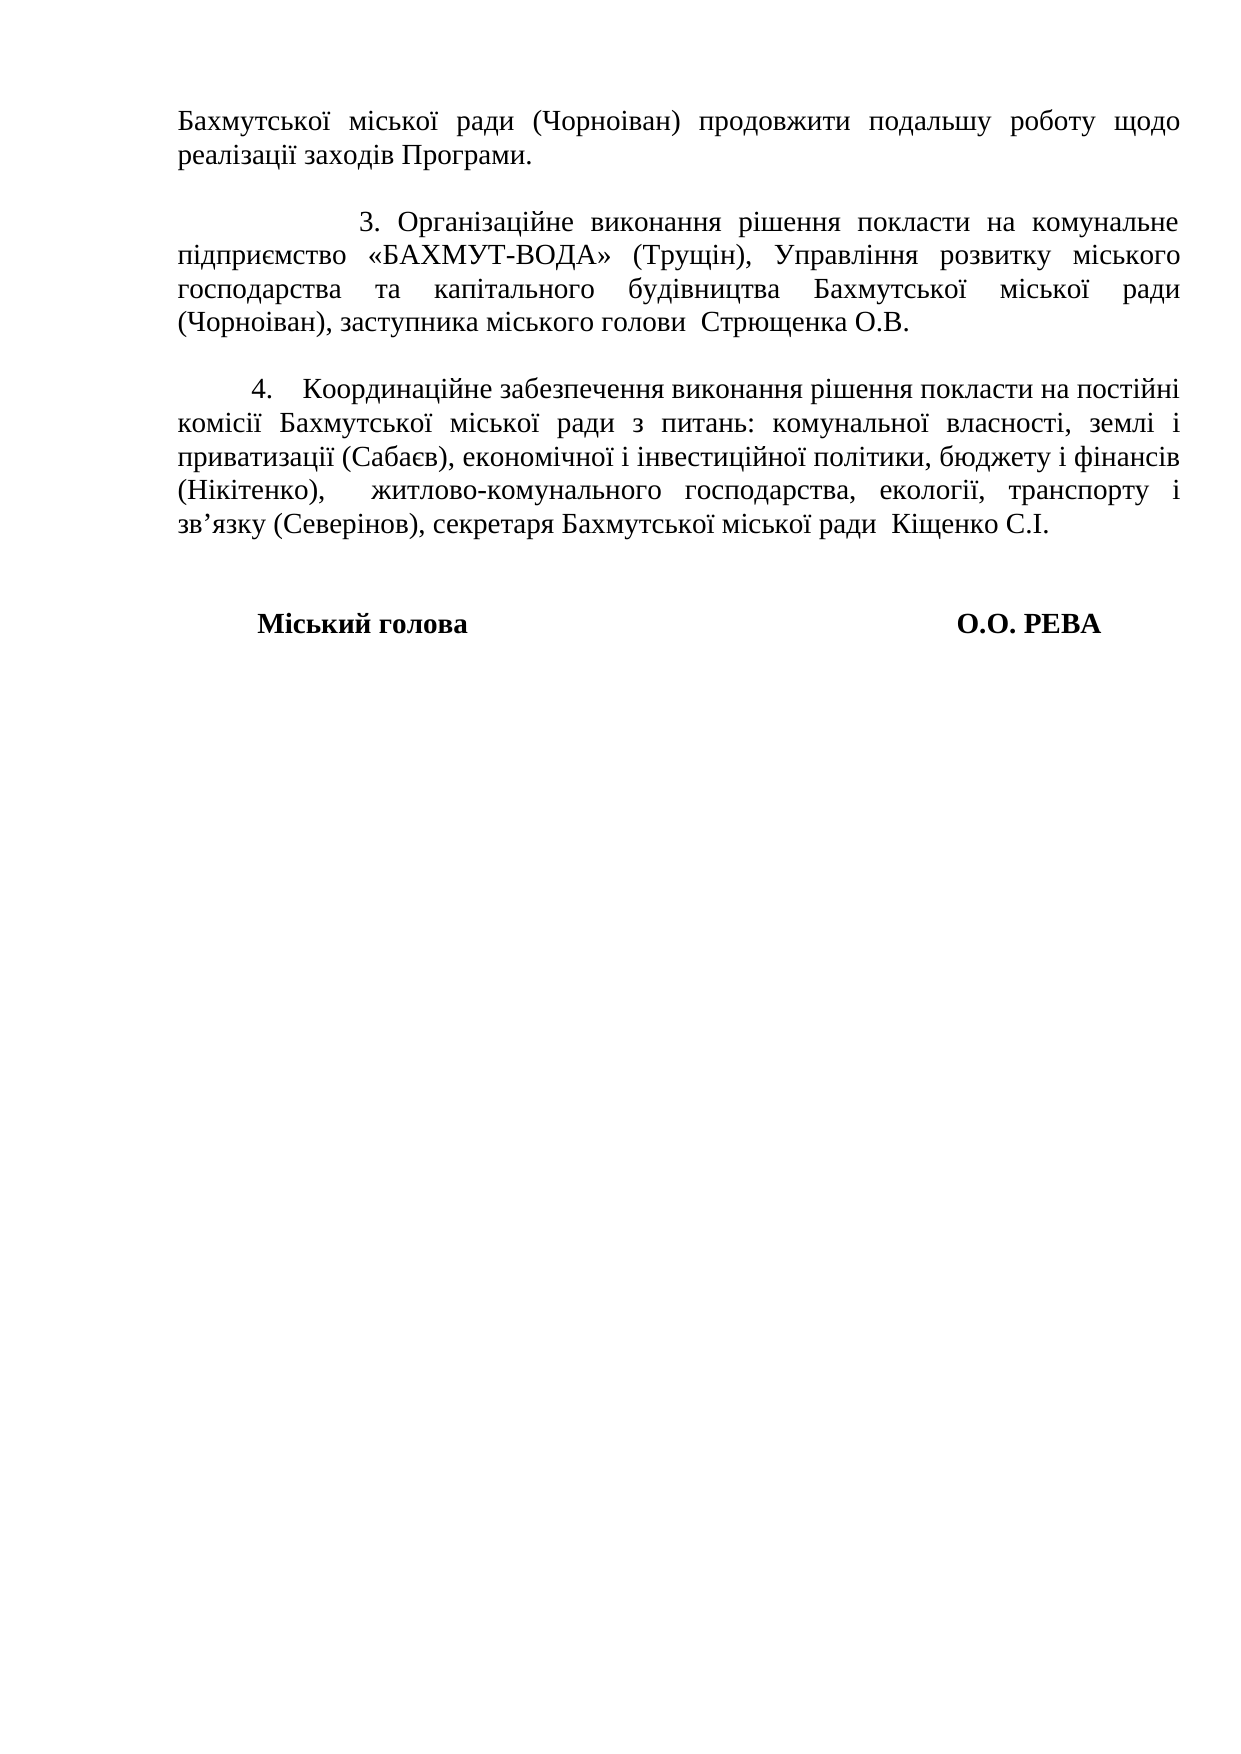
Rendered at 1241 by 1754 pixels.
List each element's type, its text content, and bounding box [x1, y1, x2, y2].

text 4. Координаційне забезпечення виконання рішення покласти на постійні комісії Бахмутської міської ради з питань: комунальної власності, землі і приватизації (Сабаєв), економічної і інвестиційної політики, бюджету і фінансів (Нікітенко), житлово-комунального господарства, екології, транспорту і зв’язку (Северінов), секретаря Бахмутської міської ради Кіщенко С.І. [177, 372, 1181, 539]
text Міський голова О.О. РЕВА [177, 606, 1181, 640]
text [177, 103, 1181, 170]
text 3. Організаційне виконання рішення покласти на комунальне підприємство «БАХМУТ-ВОДА» (Трущін), Управління розвитку міського господарства та капітального будівництва Бахмутської міської ради (Чорноіван), заступника міського голови Стрющенка О.В. [177, 204, 1181, 338]
